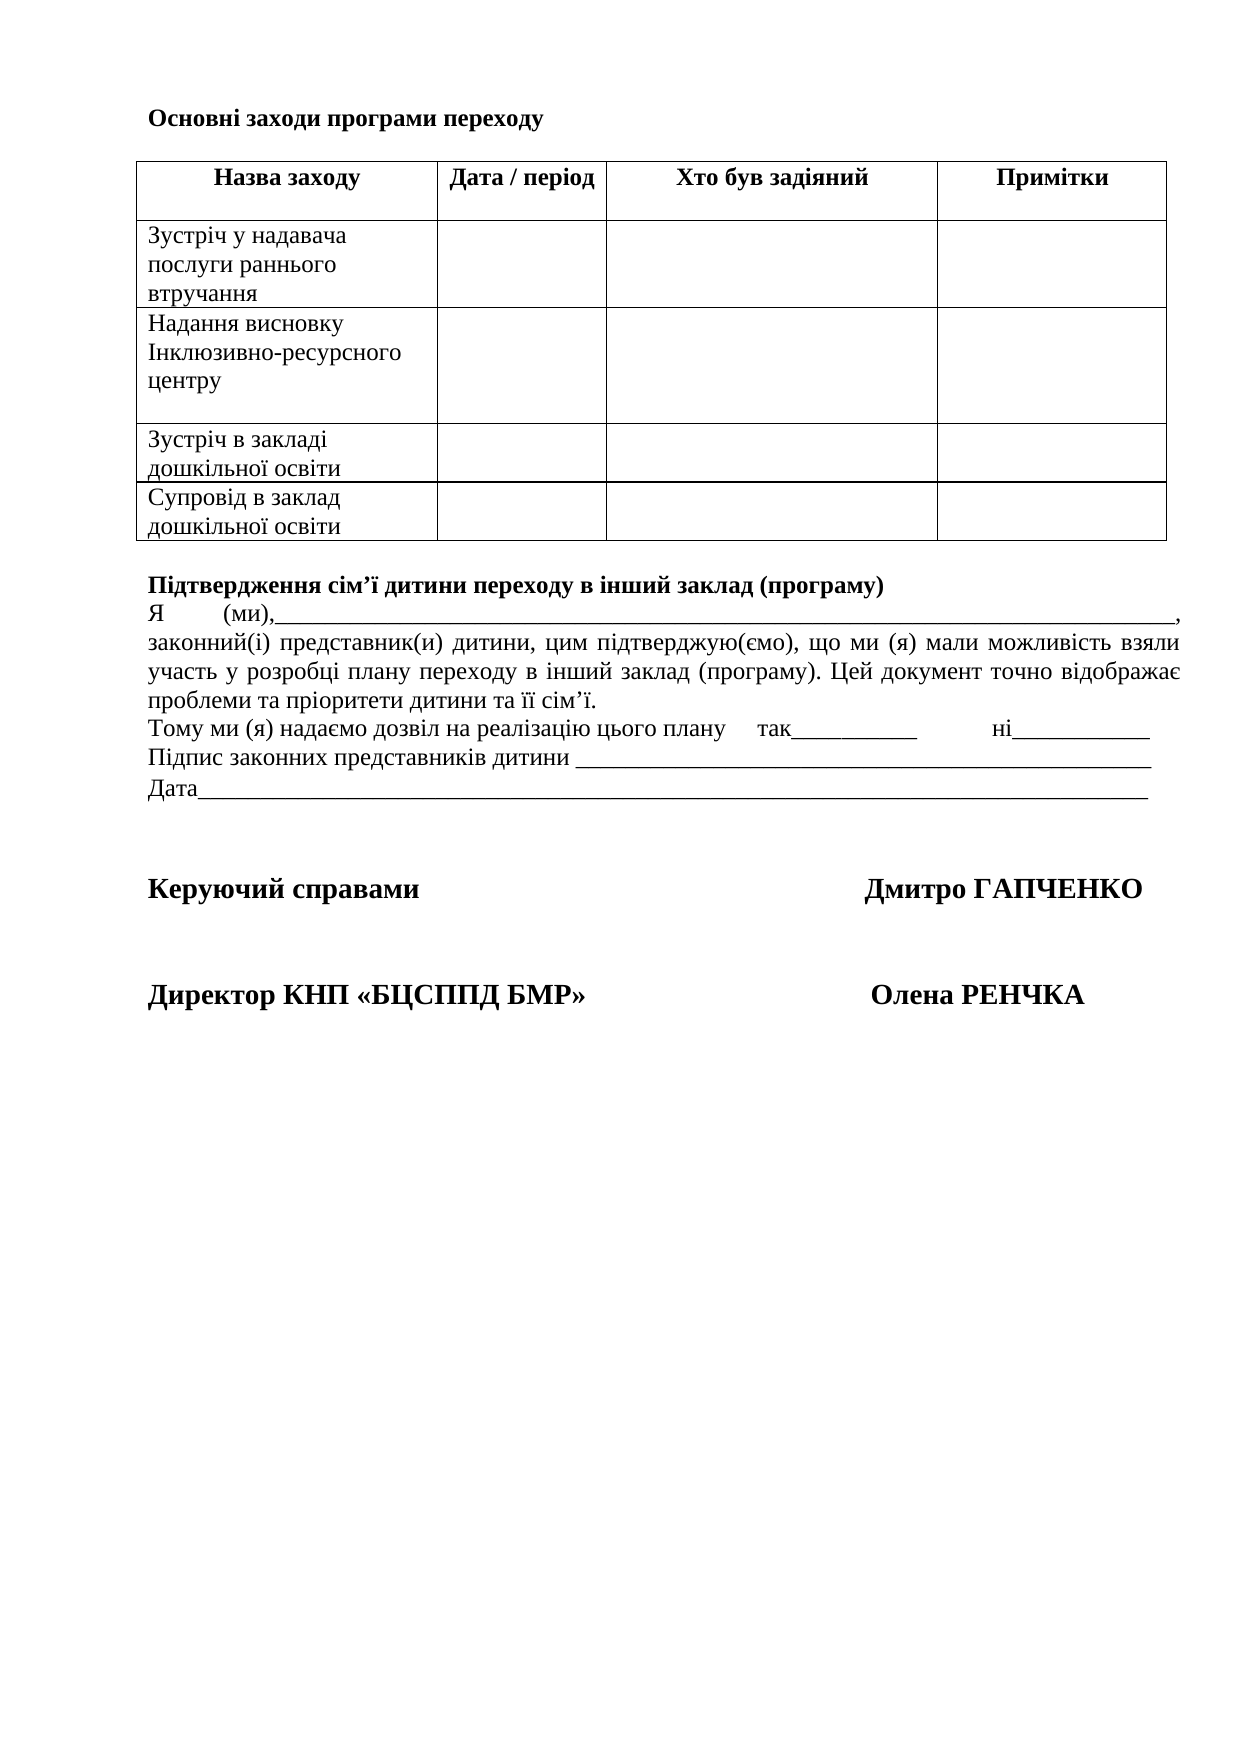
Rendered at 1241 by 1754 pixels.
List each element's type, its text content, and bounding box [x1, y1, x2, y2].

table_cell [438, 221, 606, 307]
table_cell [938, 221, 1166, 307]
table_cell [607, 483, 937, 540]
text Тому ми (я) надаємо дозвіл на реалізацію цього плану так__________ ні___________ [148, 713, 1181, 742]
text Керуючий справами Дмитро ГАПЧЕНКО [148, 871, 1181, 905]
text Директор КНП «БЦСППД БМР» Олена РЕНЧКА [148, 977, 1181, 1011]
table_cell [438, 308, 606, 423]
table_cell Надання висновку Інклюзивно-ресурсного центру [137, 308, 437, 423]
table_cell Зустріч у надавача послуги раннього втручання [137, 221, 437, 307]
table_cell [607, 424, 937, 481]
table_cell Зустріч в закладі дошкільної освіти [137, 424, 437, 481]
text Дата____________________________________________________________________________ [148, 773, 1181, 802]
table_cell [938, 308, 1166, 423]
table_header Дата / період [438, 162, 606, 219]
text Я (ми),________________________________________________________________________, законний(і) представник(и) дитини, цим підтверджую(ємо), що ми (я) мали можливість взяли участь у розробці плану переходу в інший заклад (програму). Цей документ точно відображає проблеми та пріоритети дитини та її сім’ї. [148, 598, 1181, 713]
table_cell [438, 424, 606, 481]
table_cell [938, 483, 1166, 540]
table_cell [607, 221, 937, 307]
table_cell Супровід в заклад дошкільної освіти [137, 483, 437, 540]
table_cell [938, 424, 1166, 481]
table_header Примітки [938, 162, 1166, 219]
table_cell [438, 483, 606, 540]
table_cell [607, 308, 937, 423]
text Підтвердження сім’ї дитини переходу в інший заклад (програму) [148, 570, 1181, 598]
table_header Назва заходу [137, 162, 437, 219]
table_header Хто був задіяний [607, 162, 937, 219]
text Основні заходи програми переходу [148, 103, 1181, 132]
text Підпис законних представників дитини ______________________________________________ [148, 742, 1181, 771]
